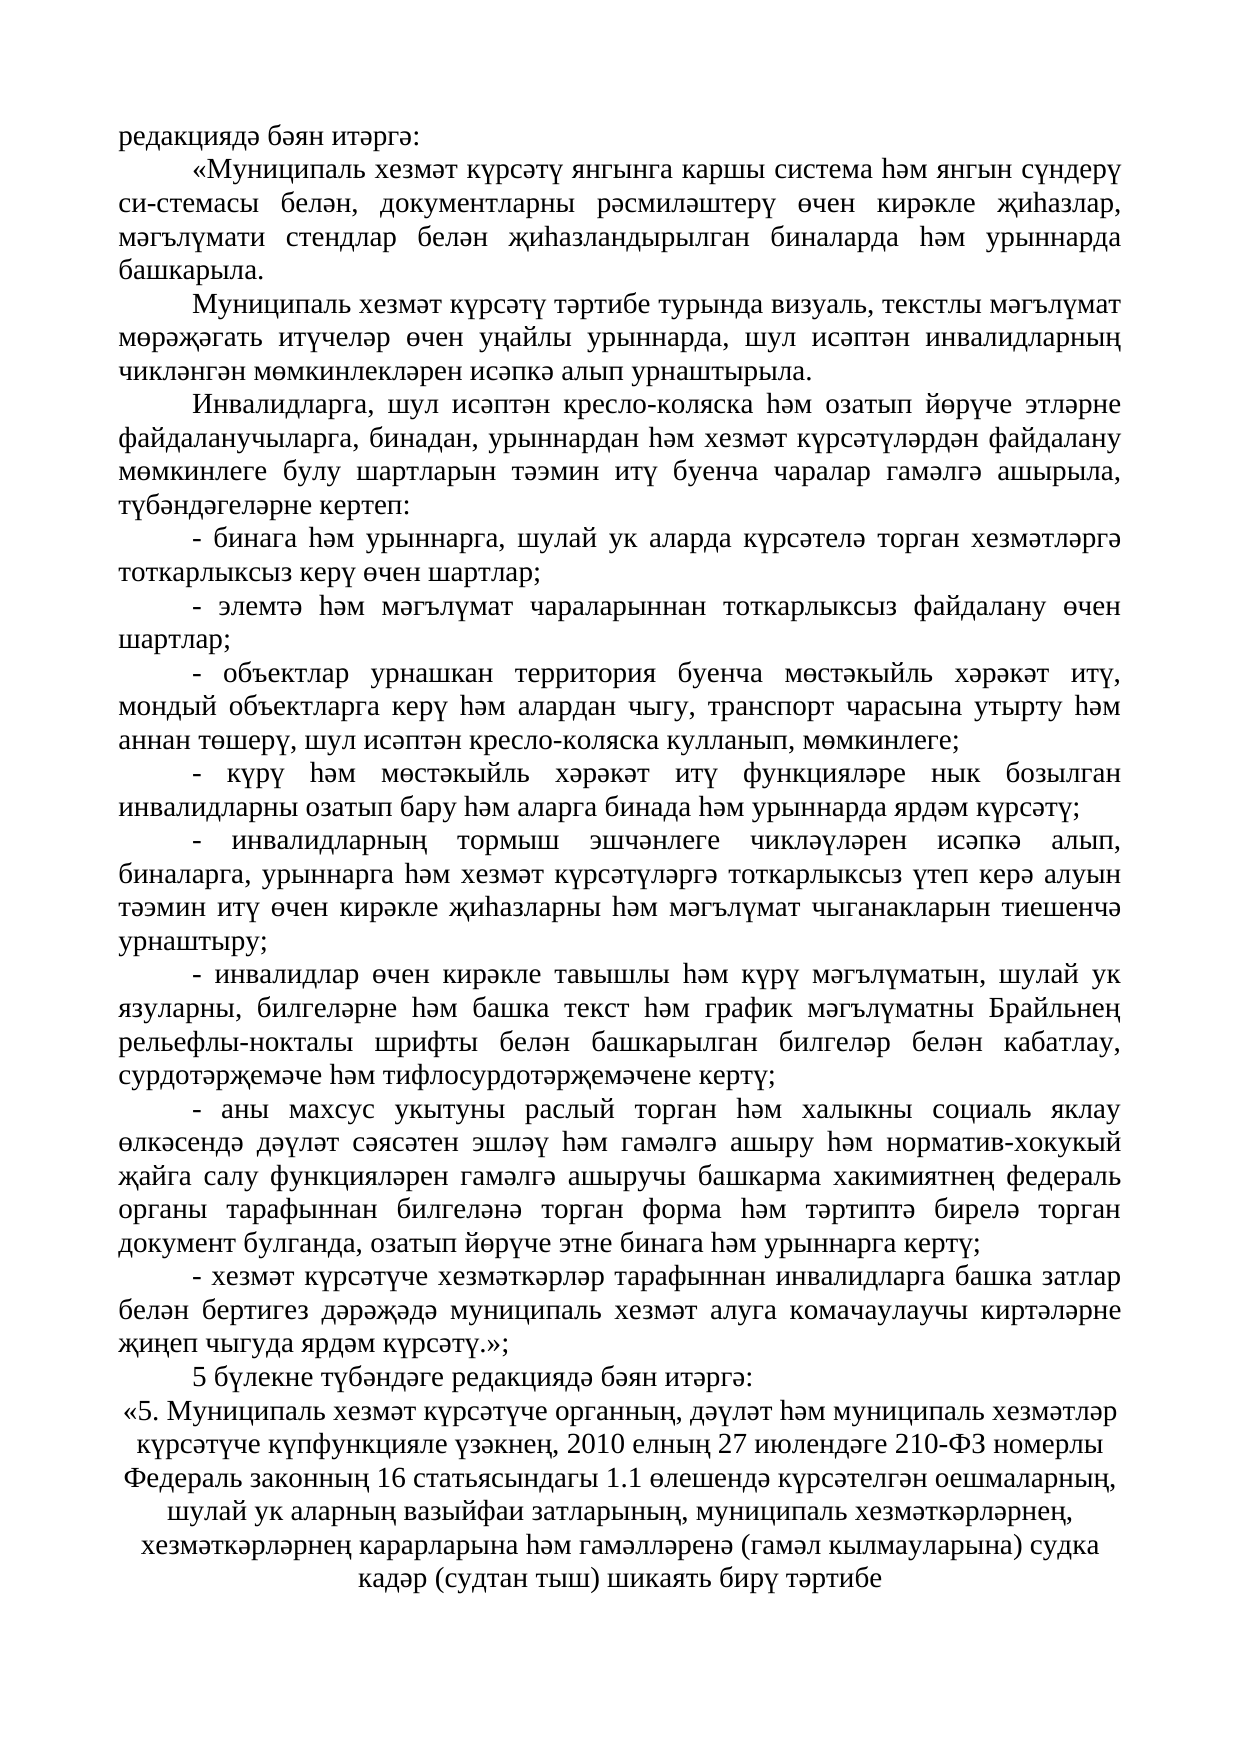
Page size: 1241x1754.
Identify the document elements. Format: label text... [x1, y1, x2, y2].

list Муниципаль хезмәт күрсәтү тәртибе турында визуаль, текстлы мәгълүмат мөрәҗәгать итүчеләр өчен уңайлы урыннарда, шул исәптән инвалидларның чикләнгән мөмкинлекләрен исәпкә алып урнаштырыла. [118, 286, 1122, 386]
text - күрү һәм мөстәкыйль хәрәкәт итү функцияләре нык бозылган инвалидларны озатып бару һәм аларга бинада һәм урыннарда ярдәм күрсәтү; [118, 755, 1122, 822]
list - инвалидларның тормыш эшчәнлеге чикләүләрен исәпкә алып, биналарга, урыннарга һәм хезмәт күрсәтүләргә тоткарлыксыз үтеп керә алуын тәэмин итү өчен кирәкле җиһазларны һәм мәгълүмат чыганакларын тиешенчә урнаштыру; [118, 822, 1122, 957]
text - объектлар урнашкан территория буенча мөстәкыйль хәрәкәт итү, мондый объектларга керү һәм алардан чыгу, транспорт чарасына утырту һәм аннан төшерү, шул исәптән кресло-коляска кулланып, мөмкинлеге; [118, 655, 1122, 755]
text - аны махсус укытуны раслый торган һәм халыкны социаль яклау өлкәсендә дәүләт сәясәтен эшләү һәм гамәлгә ашыру һәм норматив-хокукый җайга салу функцияләрен гамәлгә ашыручы башкарма хакимиятнең федераль органы тарафыннан билгеләнә торган форма һәм тәртиптә бирелә торган документ булганда, озатып йөрүче этне бинага һәм урыннарга кертү; [118, 1091, 1122, 1258]
text «Муниципаль хезмәт күрсәтү янгынга каршы система һәм янгын сүндерү си-стемасы белән, документларны рәсмиләштерү өчен кирәкле җиһазлар, мәгълүмати стендлар белән җиһазландырылган биналарда һәм урыннарда башкарыла. [118, 152, 1122, 286]
text - инвалидлар өчен кирәкле тавышлы һәм күрү мәгълүматын, шулай ук язуларны, билгеләрне һәм башка текст һәм график мәгълүматны Брайльнең рельефлы-нокталы шрифты белән башкарылган билгеләр белән кабатлау, сурдотәрҗемәче һәм тифлосурдотәрҗемәчене кертү; [118, 957, 1122, 1091]
text «5. Муниципаль хезмәт күрсәтүче органның, дәүләт һәм муниципаль хезмәтләр күрсәтүче күпфункцияле үзәкнең, 2010 елның 27 июлендәге 210-ФЗ номерлы Федераль законның 16 статьясындагы 1.1 өлешендә күрсәтелгән оешмаларның, шулай ук аларның вазыйфаи затларының, муниципаль хезмәткәрләрнең, хезмәткәрләрнең карарларына һәм гамәлләренә (гамәл кылмауларына) судка кадәр (судтан тыш) шикаять бирү тәртибе [118, 1393, 1122, 1594]
list 5 бүлекне түбәндәге редакциядә бәян итәргә: [118, 1359, 1122, 1393]
list - хезмәт күрсәтүче хезмәткәрләр тарафыннан инвалидларга башка затлар белән бертигез дәрәҗәдә муниципаль хезмәт алуга комачаулаучы киртәләрне җиңеп чыгуда ярдәм күрсәтү.»; [118, 1258, 1122, 1359]
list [118, 118, 1122, 152]
text - элемтә һәм мәгълүмат чараларыннан тоткарлыксыз файдалану өчен шартлар; [118, 588, 1122, 655]
text Инвалидларга, шул исәптән кресло-коляска һәм озатып йөрүче этләрне файдаланучыларга, бинадан, урыннардан һәм хезмәт күрсәтүләрдән файдалану мөмкинлеге булу шартларын тәэмин итү буенча чаралар гамәлгә ашырыла, түбәндәгеләрне кертеп: [118, 386, 1122, 521]
text - бинага һәм урыннарга, шулай ук аларда күрсәтелә торган хезмәтләргә тоткарлыксыз керү өчен шартлар; [118, 521, 1122, 588]
